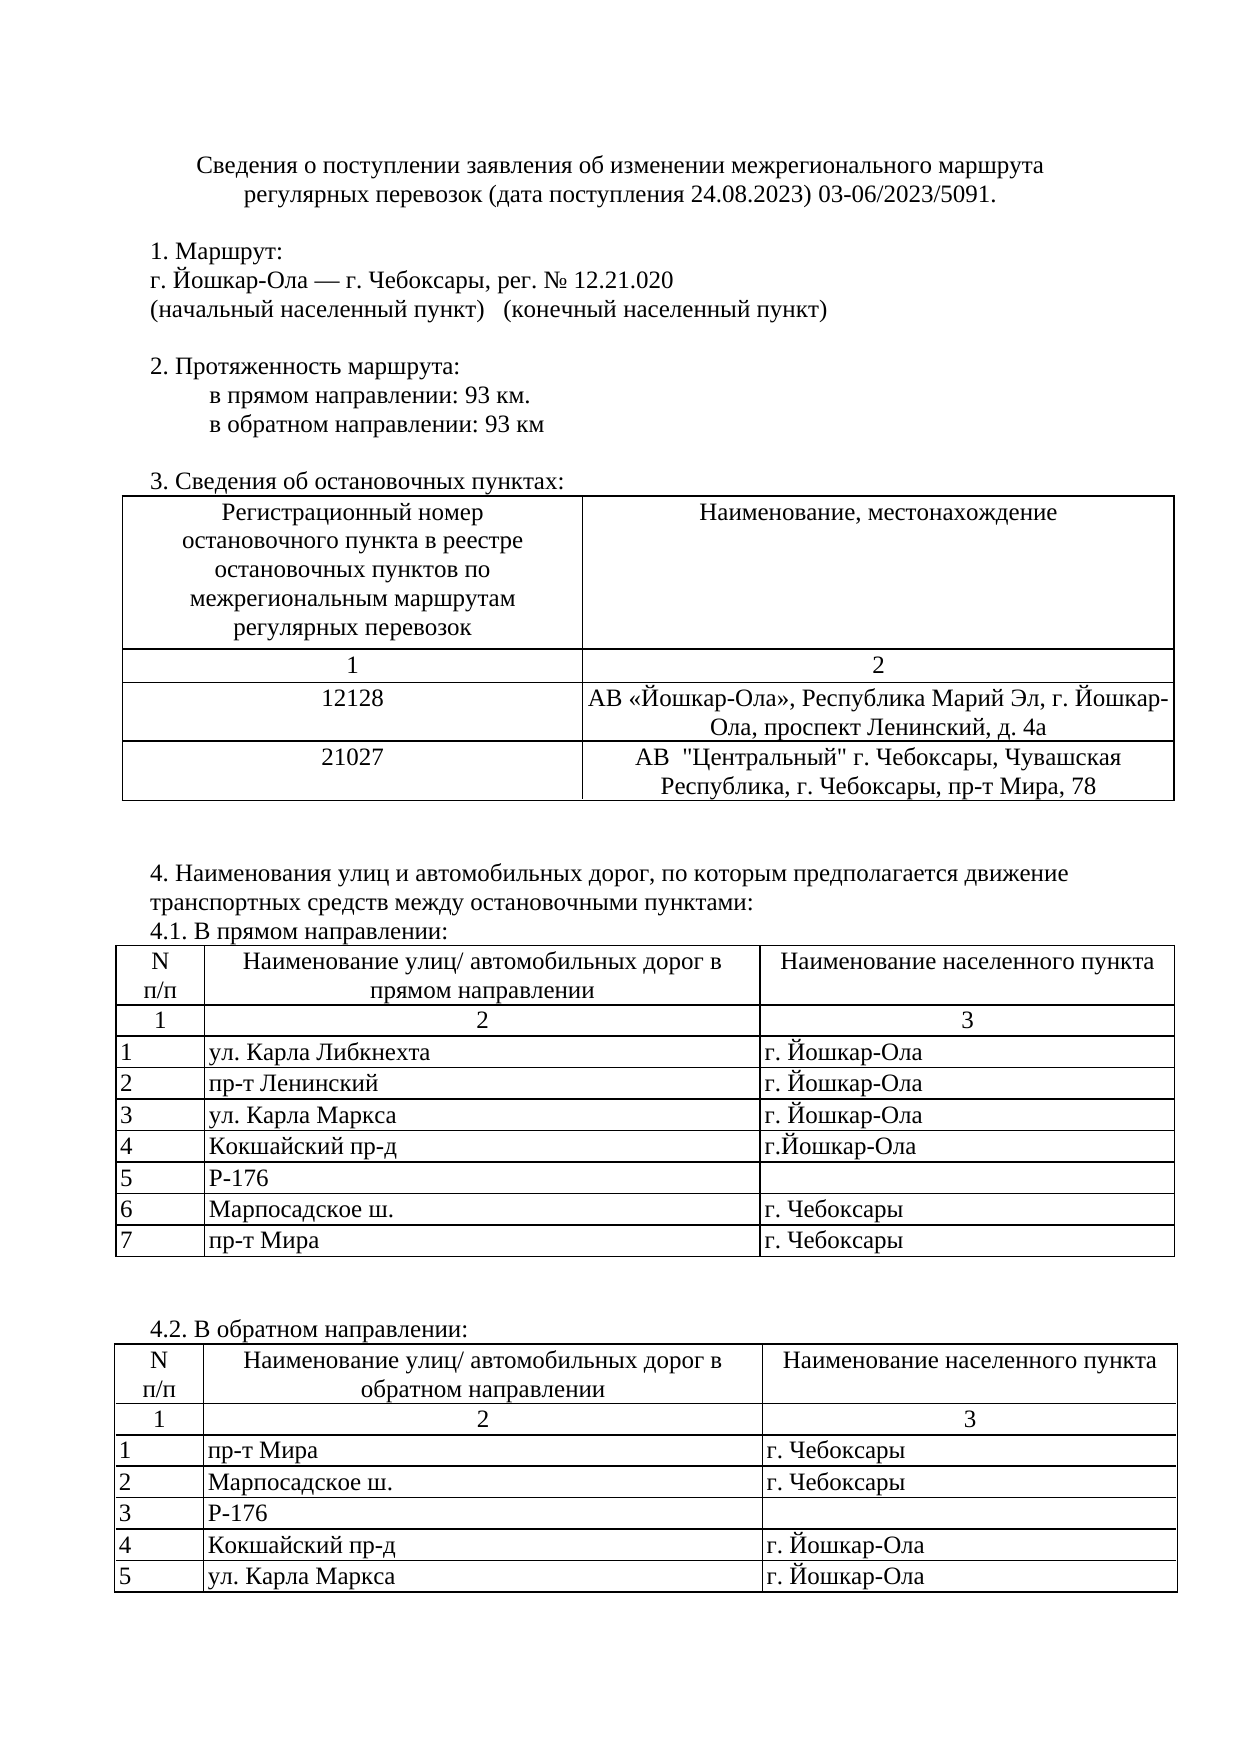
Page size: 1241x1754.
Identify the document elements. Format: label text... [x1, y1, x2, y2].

table_cell г. Йошкар-Ола [763, 1560, 1177, 1591]
table_cell пр-т Мира [205, 1226, 759, 1256]
table_cell Марпосадское ш. [204, 1467, 762, 1497]
text (начальный населенный пункт) (конечный населенный пункт) [150, 294, 1090, 322]
table_header Регистрационный номер остановочного пункта в реестре остановочных пунктов по межрегиональным маршрутам регулярных перевозок [123, 497, 582, 648]
table_cell г. Йошкар-Ола [761, 1100, 1174, 1130]
table_cell 1 [123, 650, 582, 681]
table_cell Кокшайский пр-д [205, 1131, 759, 1161]
table_header Наименование населенного пункта [761, 946, 1174, 1004]
table_cell Марпосадское ш. [205, 1194, 759, 1224]
table_cell 5 [117, 1163, 204, 1193]
text в прямом направлении: 93 км. [150, 380, 1090, 409]
table_cell г. Чебоксары [761, 1194, 1174, 1224]
table_cell 2 [115, 1466, 203, 1497]
table_cell г. Йошкар-Ола [761, 1037, 1174, 1067]
table_cell пр-т Мира [204, 1436, 762, 1465]
table_header Наименование, местонахождение [583, 497, 1173, 648]
table_cell 2 [117, 1068, 204, 1098]
table_cell 3 [763, 1403, 1177, 1434]
table_cell 1 [115, 1404, 203, 1434]
text 3. Сведения об остановочных пунктах: [150, 466, 1090, 495]
text 2. Протяженность маршрута: [150, 351, 1090, 380]
table_cell г. Йошкар-Ола [763, 1528, 1177, 1560]
table_cell 3 [761, 1006, 1174, 1035]
table_cell г. Чебоксары [763, 1434, 1177, 1465]
table_cell 2 [204, 1404, 762, 1434]
table_cell г. Чебоксары [761, 1226, 1174, 1256]
table_cell АВ "Центральный" г. Чебоксары, Чувашская Республика, г. Чебоксары, пр-т Мира, 78 [583, 742, 1173, 799]
table_cell [761, 1163, 1174, 1193]
table_header N п/п [115, 1345, 203, 1402]
text в обратном направлении: 93 км [150, 409, 1090, 437]
text 4.2. В обратном направлении: [150, 1314, 1090, 1343]
table_header Наименование населенного пункта [763, 1345, 1177, 1402]
table_cell 2 [583, 650, 1173, 681]
table_cell 3 [115, 1498, 203, 1528]
table_cell г. Йошкар-Ола [761, 1068, 1174, 1098]
table_cell Кокшайский пр-д [204, 1530, 762, 1560]
table_cell ул. Карла Маркса [205, 1100, 759, 1130]
text г. Йошкар-Ола — г. Чебоксары, рег. № 12.21.020 [150, 265, 1090, 294]
table_cell г. Чебоксары [763, 1465, 1177, 1497]
table_cell ул. Карла Маркса [204, 1561, 762, 1591]
table_cell 1 [115, 1435, 203, 1465]
table_header N п/п [117, 946, 204, 1004]
text 4. Наименования улиц и автомобильных дорог, по которым предполагается движение транспортных средств между остановочными пунктами: [150, 858, 1090, 916]
table_header Наименование улиц/ автомобильных дорог в прямом направлении [205, 946, 759, 1004]
table_cell 12128 [123, 683, 582, 740]
table_cell 6 [117, 1194, 204, 1224]
table_cell Р-176 [204, 1498, 762, 1528]
table_cell 4 [117, 1131, 204, 1161]
table_cell 1 [117, 1037, 204, 1067]
table_cell 21027 [123, 742, 582, 799]
table_header Наименование улиц/ автомобильных дорог в обратном направлении [204, 1345, 762, 1402]
table_cell 4 [115, 1529, 203, 1560]
table_cell 7 [117, 1226, 204, 1256]
table_cell ул. Карла Либкнехта [205, 1037, 759, 1067]
table_cell Р-176 [205, 1163, 759, 1193]
table_cell 5 [115, 1561, 203, 1591]
table_cell 1 [117, 1006, 204, 1035]
table_cell г.Йошкар-Ола [761, 1131, 1174, 1161]
text Сведения о поступлении заявления об изменении межрегионального маршрута регулярных перевозок (дата поступления 24.08.2023) 03-06/2023/5091. [150, 150, 1090, 207]
table_cell 3 [117, 1100, 204, 1130]
table_cell 2 [205, 1006, 759, 1035]
table_cell [763, 1497, 1177, 1528]
table_cell АВ «Йошкар-Ола», Республика Марий Эл, г. Йошкар-Ола, проспект Ленинский, д. 4а [583, 683, 1173, 740]
text 1. Маршрут: [150, 236, 1090, 265]
table_cell пр-т Ленинский [205, 1068, 759, 1098]
text 4.1. В прямом направлении: [150, 916, 1090, 945]
